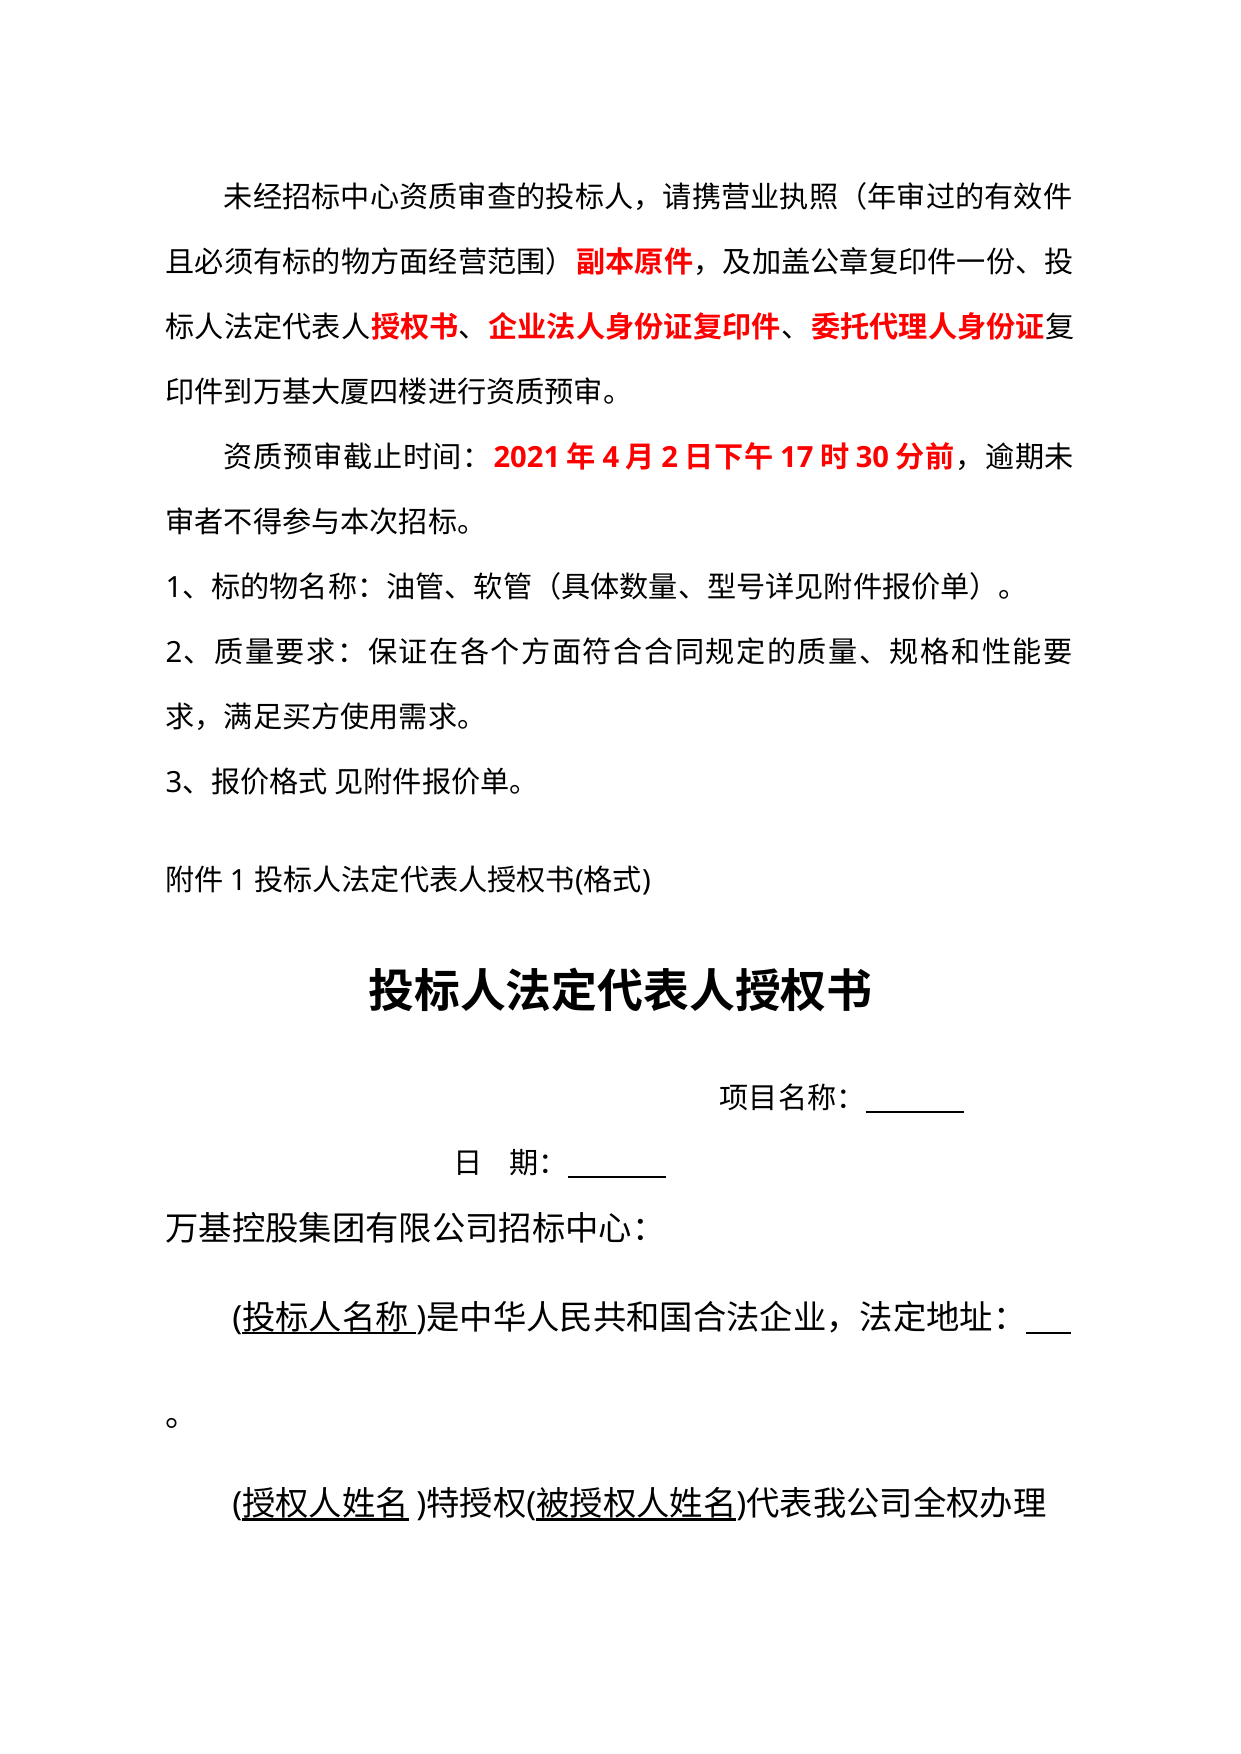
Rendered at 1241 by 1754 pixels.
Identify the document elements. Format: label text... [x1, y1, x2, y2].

text 项目名称： [165, 1063, 1075, 1128]
text 2、质量要求：保证在各个方面符合合同规定的质量、规格和性能要求，满足买方使用需求。 [165, 617, 1075, 747]
text (投标人名称 )是中华人民共和国合法企业，法定地址： 。 [165, 1282, 1075, 1445]
title 投标人法定代表人授权书 [165, 964, 1075, 1018]
text 万基控股集团有限公司招标中心： [165, 1193, 1075, 1258]
text 日 期： [165, 1128, 1075, 1193]
text 资质预审截止时间：2021年4月2日下午17时30分前，逾期未审者不得参与本次招标。 [165, 422, 1075, 552]
text 未经招标中心资质审查的投标人，请携营业执照（年审过的有效件且必须有标的物方面经营范围）副本原件，及加盖公章复印件一份、投标人法定代表人授权书、企业法人身份证复印件、委托代理人身份证复印件到万基大厦四楼进行资质预审。 [165, 162, 1075, 422]
text 1、标的物名称：油管、软管（具体数量、型号详见附件报价单）。 [165, 552, 1075, 617]
title 附件1 投标人法定代表人授权书(格式) [165, 857, 1075, 899]
text 3、报价格式 见附件报价单。 [165, 747, 1075, 812]
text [165, 1469, 1075, 1534]
